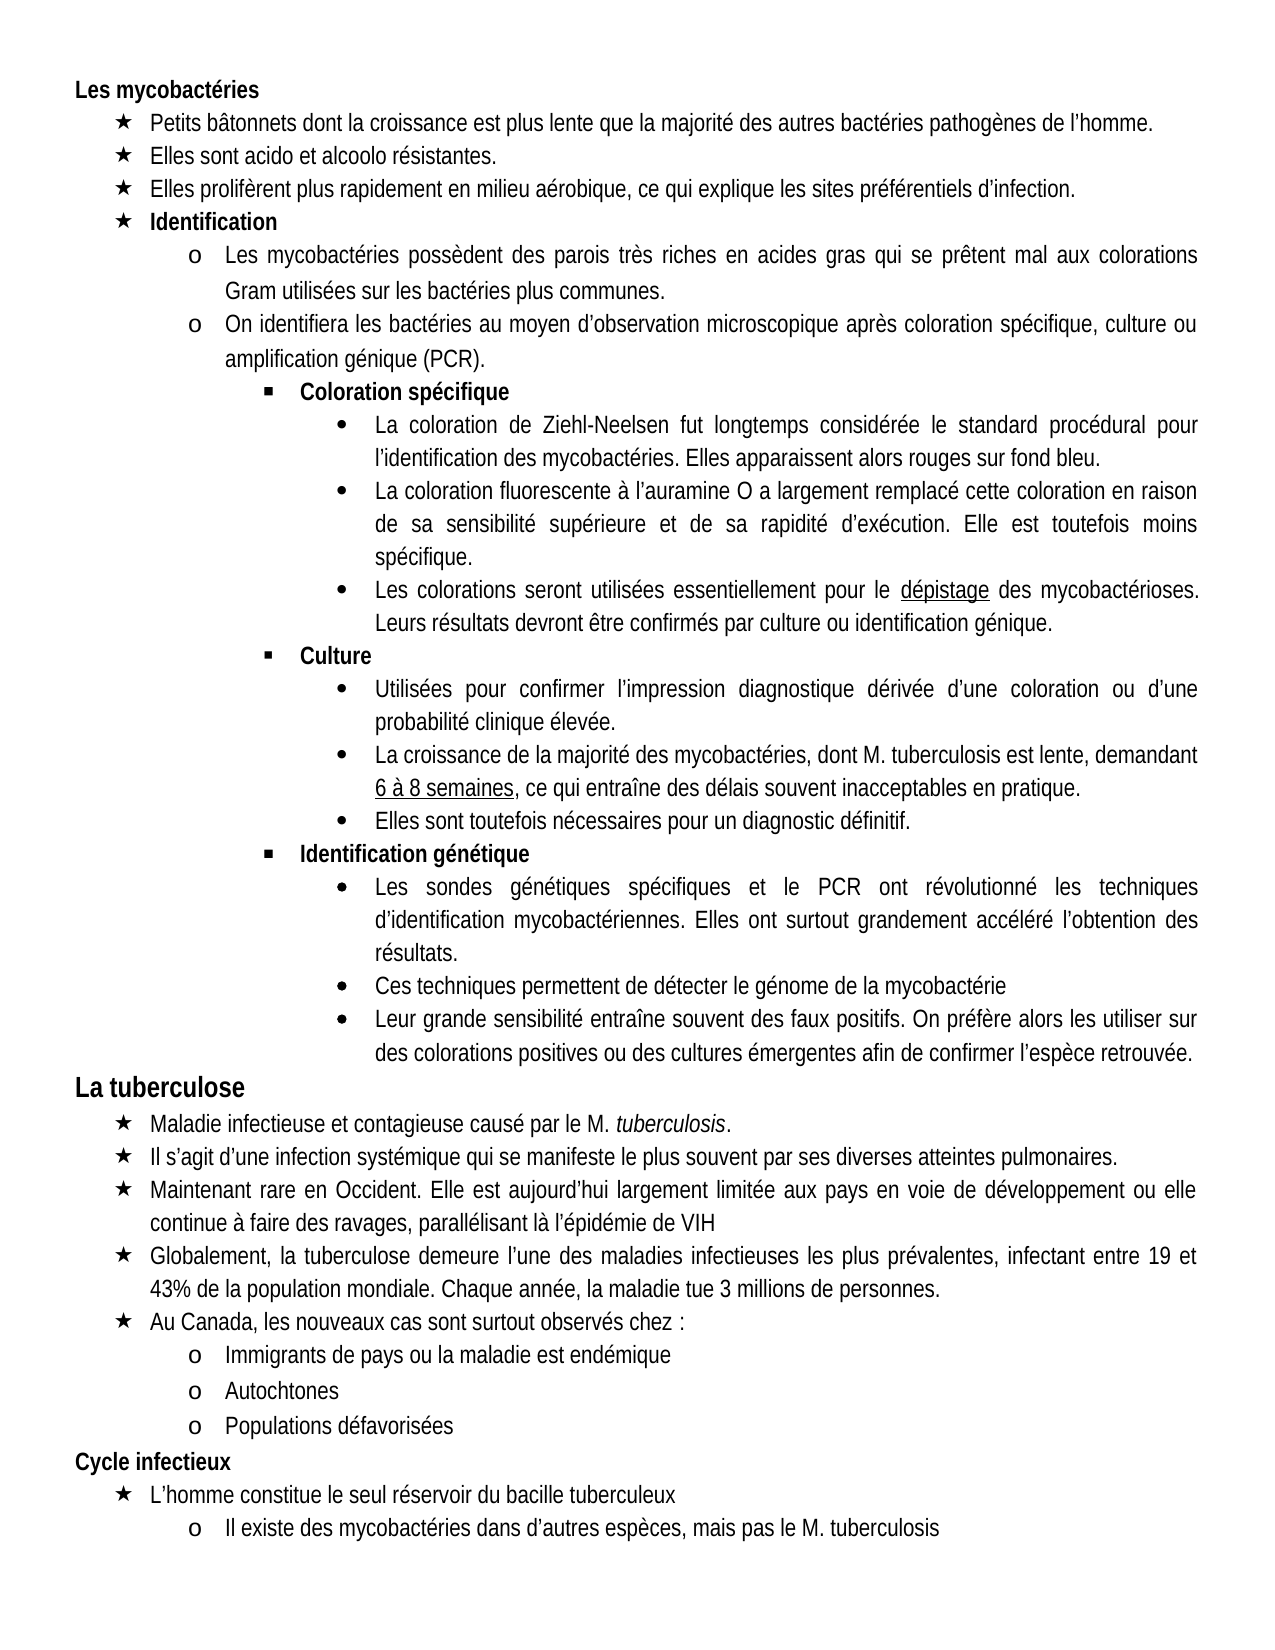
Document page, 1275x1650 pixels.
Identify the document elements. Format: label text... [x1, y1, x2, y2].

list L’homme constitue le seul réservoir du bacille tuberculeux [112, 1480, 1200, 1509]
list Il existe des mycobactéries dans d’autres espèces, mais pas le M. tuberculosis [187, 1513, 1200, 1544]
list Coloration spécifique [262, 377, 1200, 406]
list On identifiera les bactéries au moyen d’observation microscopique après coloration spécifique, culture ou amplification génique (PCR). [187, 308, 1200, 372]
list Ces techniques permettent de détecter le génome de la mycobactérie [337, 971, 1200, 1000]
list La coloration fluorescente à l’auramine O a largement remplacé cette coloration en raison de sa sensibilité supérieure et de sa rapidité d’exécution. Elle est toutefois moins spécifique. [337, 476, 1200, 571]
list Autochtones [187, 1376, 1200, 1407]
list La coloration de Ziehl-Neelsen fut longtemps considérée le standard procédural pour l’identification des mycobactéries. Elles apparaissent alors rouges sur fond bleu. [337, 410, 1200, 472]
list Elles sont acido et alcoolo résistantes. [112, 141, 1200, 170]
list Populations défavorisées [187, 1411, 1200, 1442]
list Les mycobactéries possèdent des parois très riches en acides gras qui se prêtent mal aux colorations Gram utilisées sur les bactéries plus communes. [187, 240, 1200, 304]
list Maintenant rare en Occident. Elle est aujourd’hui largement limitée aux pays en voie de développement ou elle continue à faire des ravages, parallélisant là l’épidémie de VIH [112, 1175, 1200, 1237]
text La tuberculose [75, 1070, 1200, 1104]
list Il s’agit d’une infection systémique qui se manifeste le plus souvent par ses diverses atteintes pulmonaires. [112, 1142, 1200, 1171]
list Globalement, la tuberculose demeure l’une des maladies infectieuses les plus prévalentes, infectant entre 19 et 43% de la population mondiale. Chaque année, la maladie tue 3 millions de personnes. [112, 1241, 1200, 1303]
list Leur grande sensibilité entraîne souvent des faux positifs. On préfère alors les utiliser sur des colorations positives ou des cultures émergentes afin de confirmer l’espèce retrouvée. [337, 1004, 1200, 1066]
list Les colorations seront utilisées essentiellement pour le dépistage des mycobactérioses. Leurs résultats devront être confirmés par culture ou identification génique. [337, 575, 1200, 637]
list Maladie infectieuse et contagieuse causé par le M. tuberculosis. [112, 1109, 1200, 1138]
list Elles prolifèrent plus rapidement en milieu aérobique, ce qui explique les sites préférentiels d’infection. [112, 174, 1200, 203]
list Identification génétique [262, 839, 1200, 868]
list Immigrants de pays ou la maladie est endémique [187, 1340, 1200, 1371]
list Elles sont toutefois nécessaires pour un diagnostic définitif. [337, 806, 1200, 835]
list Les sondes génétiques spécifiques et le PCR ont révolutionné les techniques d’identification mycobactériennes. Elles ont surtout grandement accéléré l’obtention des résultats. [337, 872, 1200, 967]
text Cycle infectieux [75, 1447, 1200, 1476]
list Identification [112, 207, 1200, 236]
list Petits bâtonnets dont la croissance est plus lente que la majorité des autres bactéries pathogènes de l’homme. [112, 108, 1200, 137]
list Culture [262, 641, 1200, 670]
text Les mycobactéries [75, 75, 1200, 104]
list Au Canada, les nouveaux cas sont surtout observés chez : [112, 1307, 1200, 1336]
list La croissance de la majorité des mycobactéries, dont M. tuberculosis est lente, demandant 6 à 8 semaines, ce qui entraîne des délais souvent inacceptables en pratique. [337, 740, 1200, 802]
list Utilisées pour confirmer l’impression diagnostique dérivée d’une coloration ou d’une probabilité clinique élevée. [337, 674, 1200, 736]
